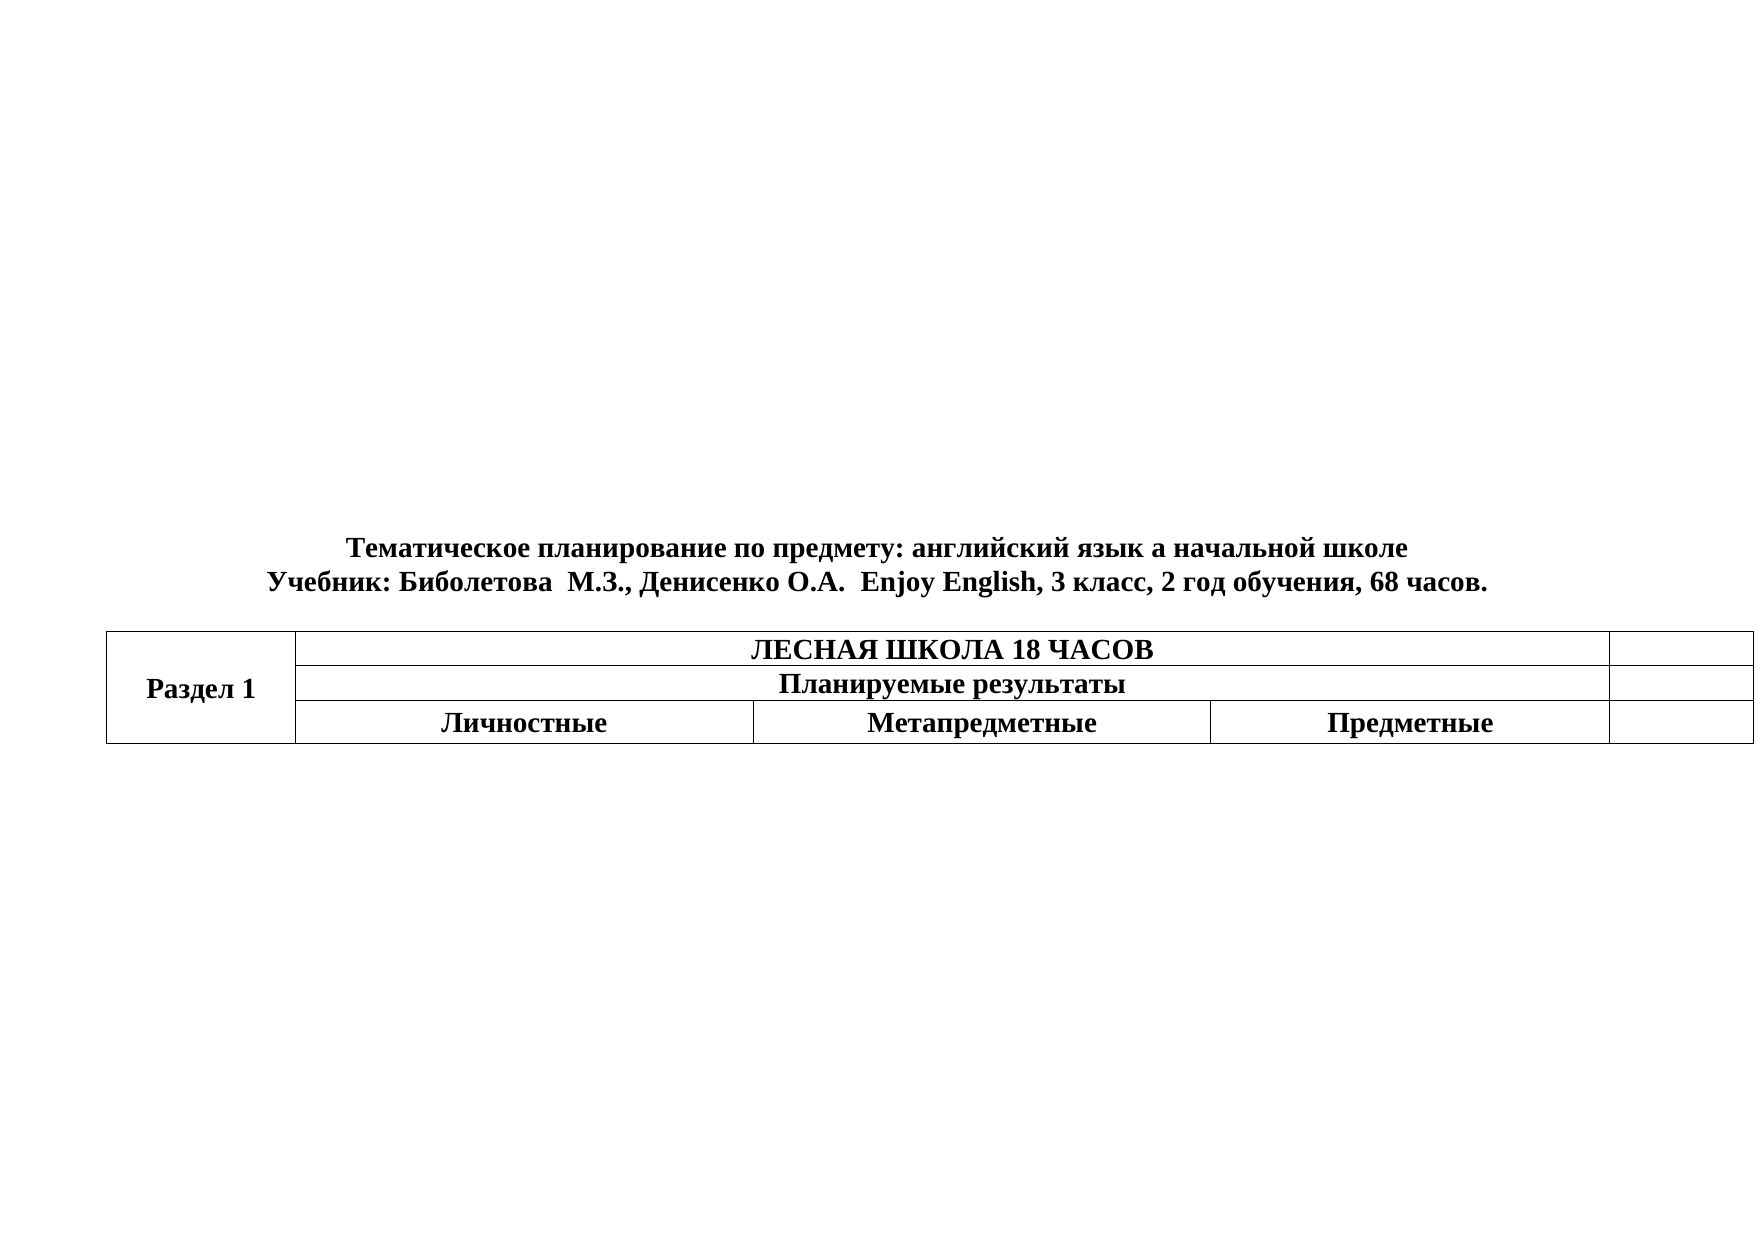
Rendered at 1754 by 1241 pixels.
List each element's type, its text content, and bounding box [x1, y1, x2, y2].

table_header Раздел 1 [107, 632, 295, 743]
text Тематическое планирование по предмету: английский язык а начальной школе [118, 530, 1636, 564]
table_cell [1610, 666, 1753, 700]
table_cell Метапредметные [754, 701, 1210, 743]
table_cell Личностные [296, 701, 753, 743]
text Учебник: Биболетова М.З., Денисенко О.А. Enjoy English, 3 класс, 2 год обучения, 68 часов. [118, 564, 1636, 597]
table_cell Предметные [1211, 701, 1609, 743]
table_header [1610, 632, 1753, 665]
table_cell [1610, 701, 1753, 743]
table_cell Планируемые результаты [296, 666, 1609, 700]
table_header Лесная школа 18 ЧАСОВ [296, 632, 1609, 665]
